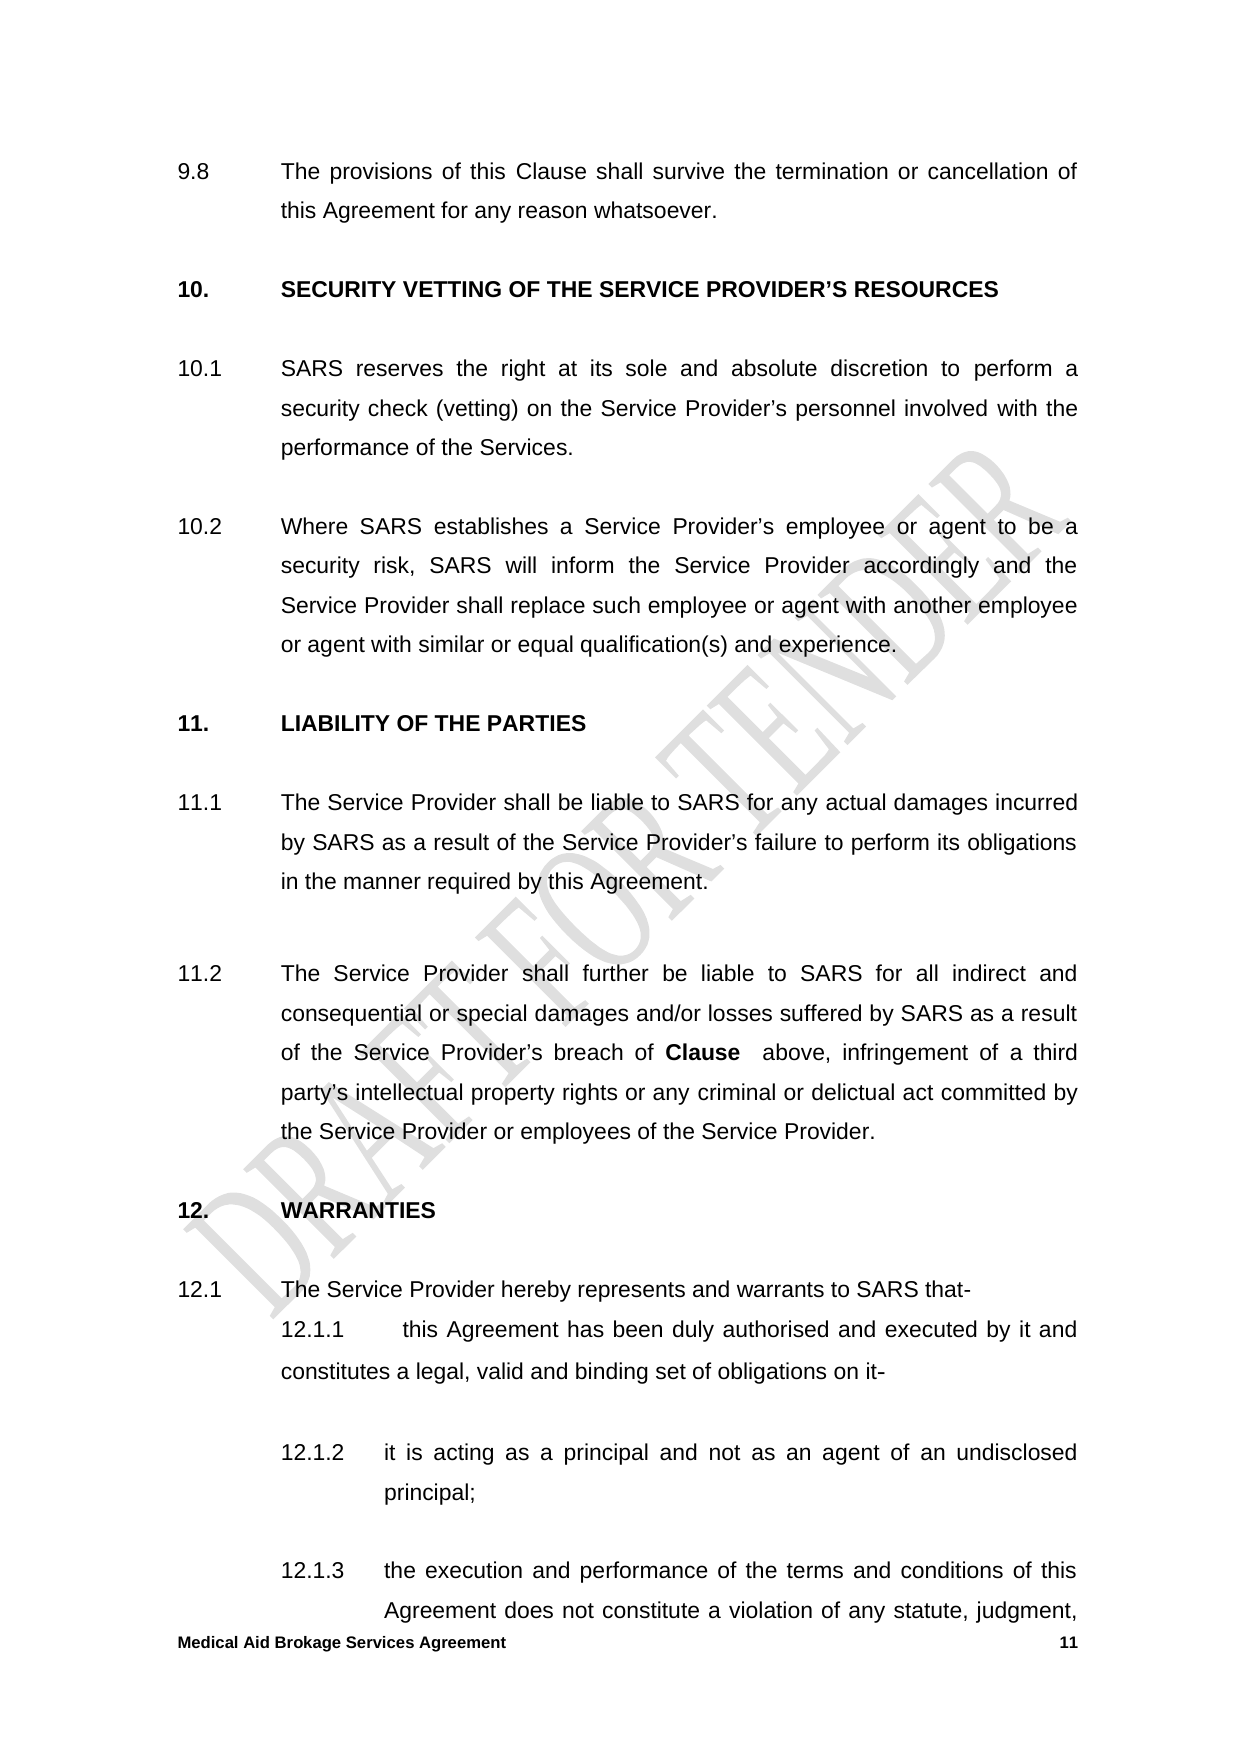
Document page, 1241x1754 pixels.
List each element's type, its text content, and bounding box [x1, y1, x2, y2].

list LIABILITY OF THE PARTIES [177, 710, 1078, 737]
list SARS reserves the right at its sole and absolute discretion to perform a security check (vetting) on the Service Provider’s personnel involved with the performance of the Services. [177, 355, 1078, 460]
list The Service Provider hereby represents and warrants to SARS that- [177, 1276, 1078, 1303]
list WARRANTIES [177, 1197, 1078, 1224]
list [281, 1557, 1078, 1623]
list The Service Provider shall be liable to SARS for any actual damages incurred by SARS as a result of the Service Provider’s failure to perform its obligations in the manner required by this Agreement. [177, 789, 1078, 894]
list SECURITY VETTING OF THE SERVICE PROVIDER’S RESOURCES [177, 276, 1078, 302]
list The provisions of this Clause shall survive the termination or cancellation of this Agreement for any reason whatsoever. [177, 158, 1078, 223]
list Where SARS establishes a Service Provider’s employee or agent to be a security risk, SARS will inform the Service Provider accordingly and the Service Provider shall replace such employee or agent with another employee or agent with similar or equal qualification(s) and experience. [177, 513, 1078, 658]
list The Service Provider shall further be liable to SARS for all indirect and consequential or special damages and/or losses suffered by SARS as a result of the Service Provider’s breach of Clause 0 above, infringement of a third party’s intellectual property rights or any criminal or delictual act committed by the Service Provider or employees of the Service Provider. [177, 960, 1078, 1145]
list it is acting as a principal and not as an agent of an undisclosed principal; [281, 1439, 1078, 1505]
list this Agreement has been duly authorised and executed by it and constitutes a legal, valid and binding set of obligations on it- [281, 1316, 1078, 1385]
